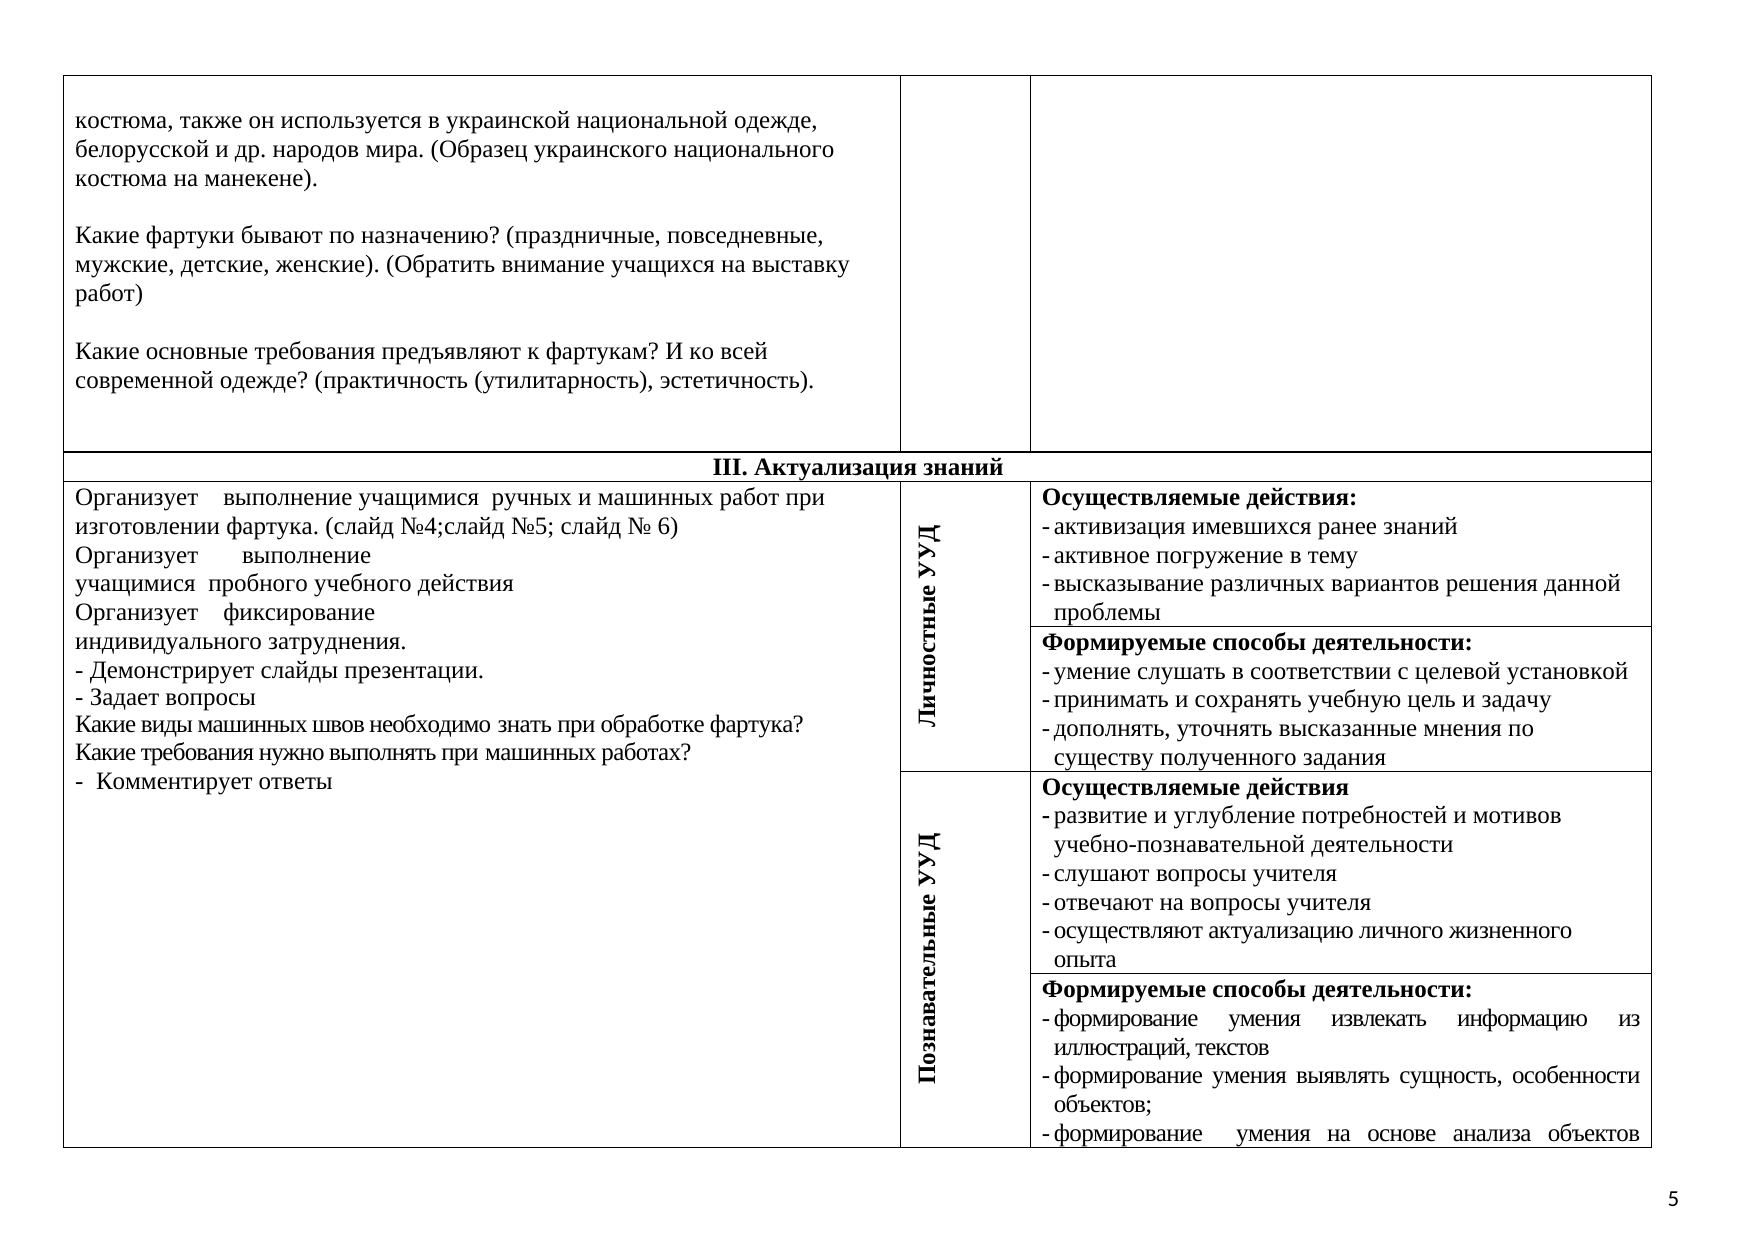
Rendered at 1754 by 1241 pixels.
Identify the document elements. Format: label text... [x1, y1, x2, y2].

table_cell Осуществляемые действия: активизация имевшихся ранее знаний активное погружение в тему высказывание различных вариантов решения данной проблемы [1031, 482, 1651, 626]
table_cell Формируемые способы деятельности: умение слушать в соответствии с целевой установкой принимать и сохранять учебную цель и задачу дополнять, уточнять высказанные мнения по существу полученного задания [1031, 627, 1651, 771]
table_cell Личностные УУД [901, 482, 1030, 771]
table_cell Познавательные УУД [901, 772, 1030, 1147]
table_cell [1031, 974, 1651, 1147]
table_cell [1031, 76, 1651, 451]
table_cell III. Актуализация знаний [64, 453, 1651, 481]
table_cell Осуществляемые действия развитие и углубление потребностей и мотивов учебно-познавательной деятельности слушают вопросы учителя отвечают на вопросы учителя осуществляют актуализацию личного жизненного опыта [1031, 772, 1651, 973]
table_cell Организует выполнение учащимися ручных и машинных работ при изготовлении фартука. (слайд №4;cлайд №5; слайд № 6) Организует выполнение учащимися пробного учебного действия Организует фиксирование индивидуального затруднения. - Демонстрирует слайды презентации. - Задает вопросы Какие виды машинных швов необходимо знать при обработке фартука? Какие требования нужно выполнять при машинных работах? - Комментирует ответы [64, 482, 900, 1147]
